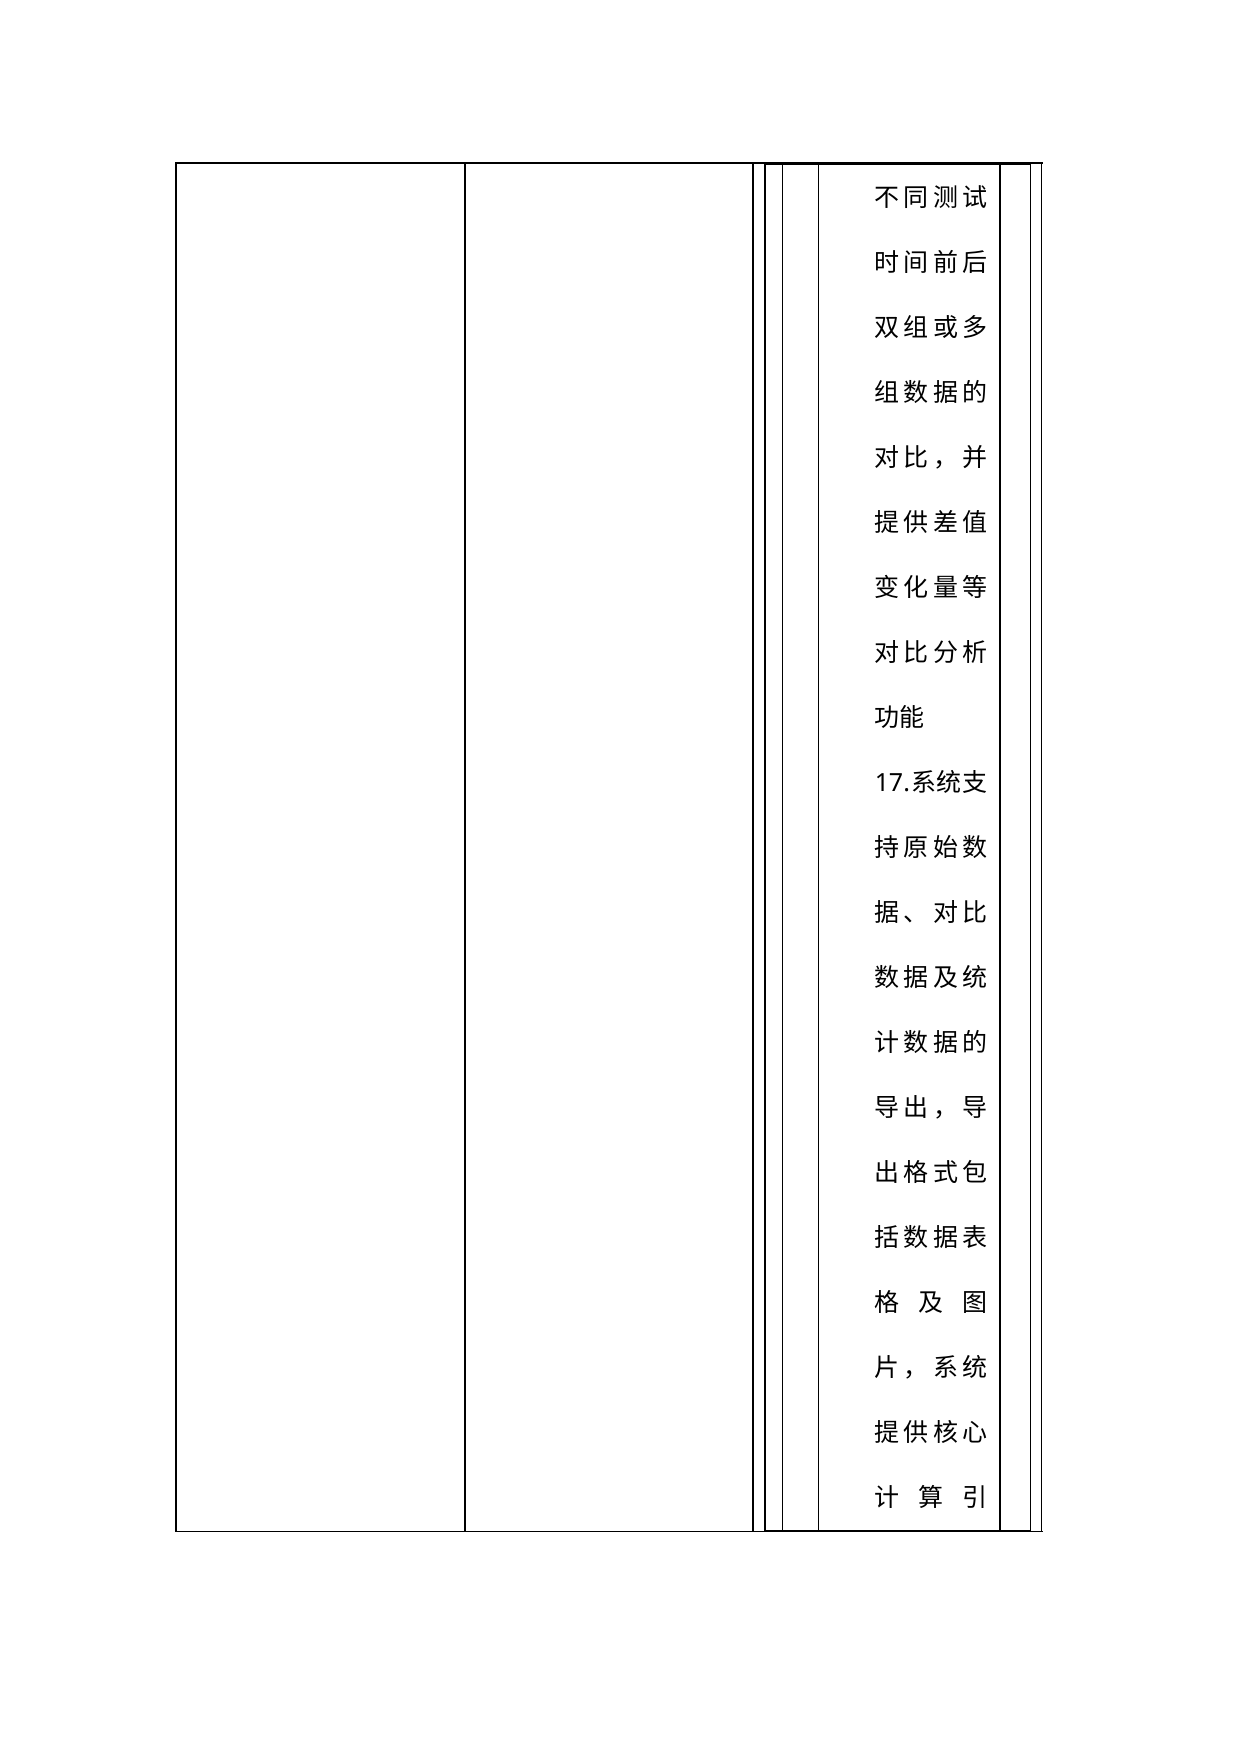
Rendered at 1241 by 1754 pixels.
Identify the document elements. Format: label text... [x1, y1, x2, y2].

table_cell 1 [177, 164, 464, 1531]
table_cell [466, 164, 752, 1531]
table_cell [1001, 165, 1030, 1530]
table_cell [1031, 164, 1041, 1531]
table_cell [766, 165, 782, 1530]
table_cell [754, 164, 764, 1531]
table_cell [819, 165, 999, 1530]
table_cell [783, 165, 818, 1530]
